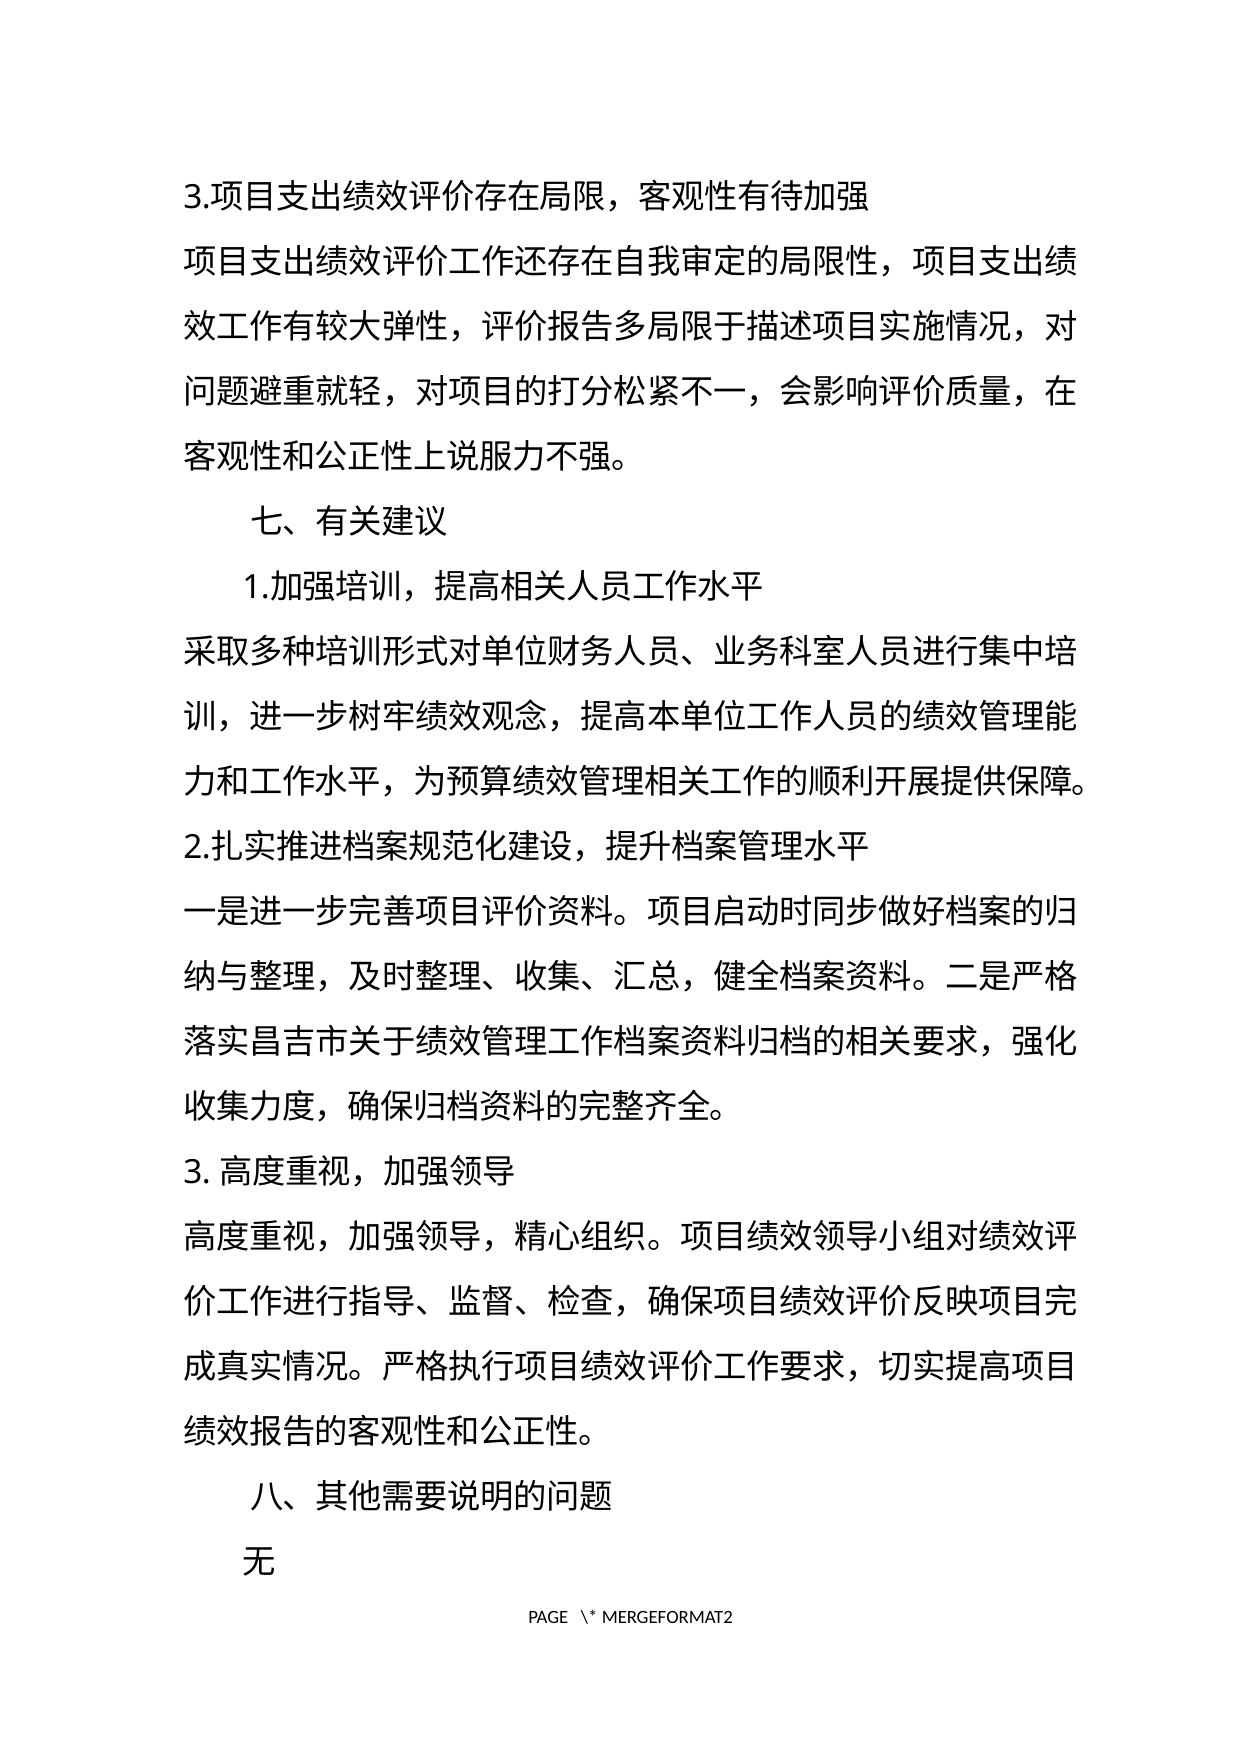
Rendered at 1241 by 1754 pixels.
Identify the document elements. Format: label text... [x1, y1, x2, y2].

text 1.加强培训，提高相关人员工作水平 采取多种培训形式对单位财务人员、业务科室人员进行集中培训，进一步树牢绩效观念，提高本单位工作人员的绩效管理能力和工作水平，为预算绩效管理相关工作的顺利开展提供保障。 2.扎实推进档案规范化建设，提升档案管理水平 一是进一步完善项目评价资料。项目启动时同步做好档案的归纳与整理，及时整理、收集、汇总，健全档案资料。二是严格落实昌吉市关于绩效管理工作档案资料归档的相关要求，强化收集力度，确保归档资料的完整齐全。 3. 高度重视，加强领导 高度重视，加强领导，精心组织。项目绩效领导小组对绩效评价工作进行指导、监督、检查，确保项目绩效评价反映项目完成真实情况。严格执行项目绩效评价工作要求，切实提高项目绩效报告的客观性和公正性。 [183, 552, 1078, 1462]
text 无 [183, 1527, 1078, 1592]
text 八、其他需要说明的问题 [183, 1462, 1078, 1527]
text 七、有关建议 [183, 487, 1078, 552]
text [183, 162, 1078, 487]
